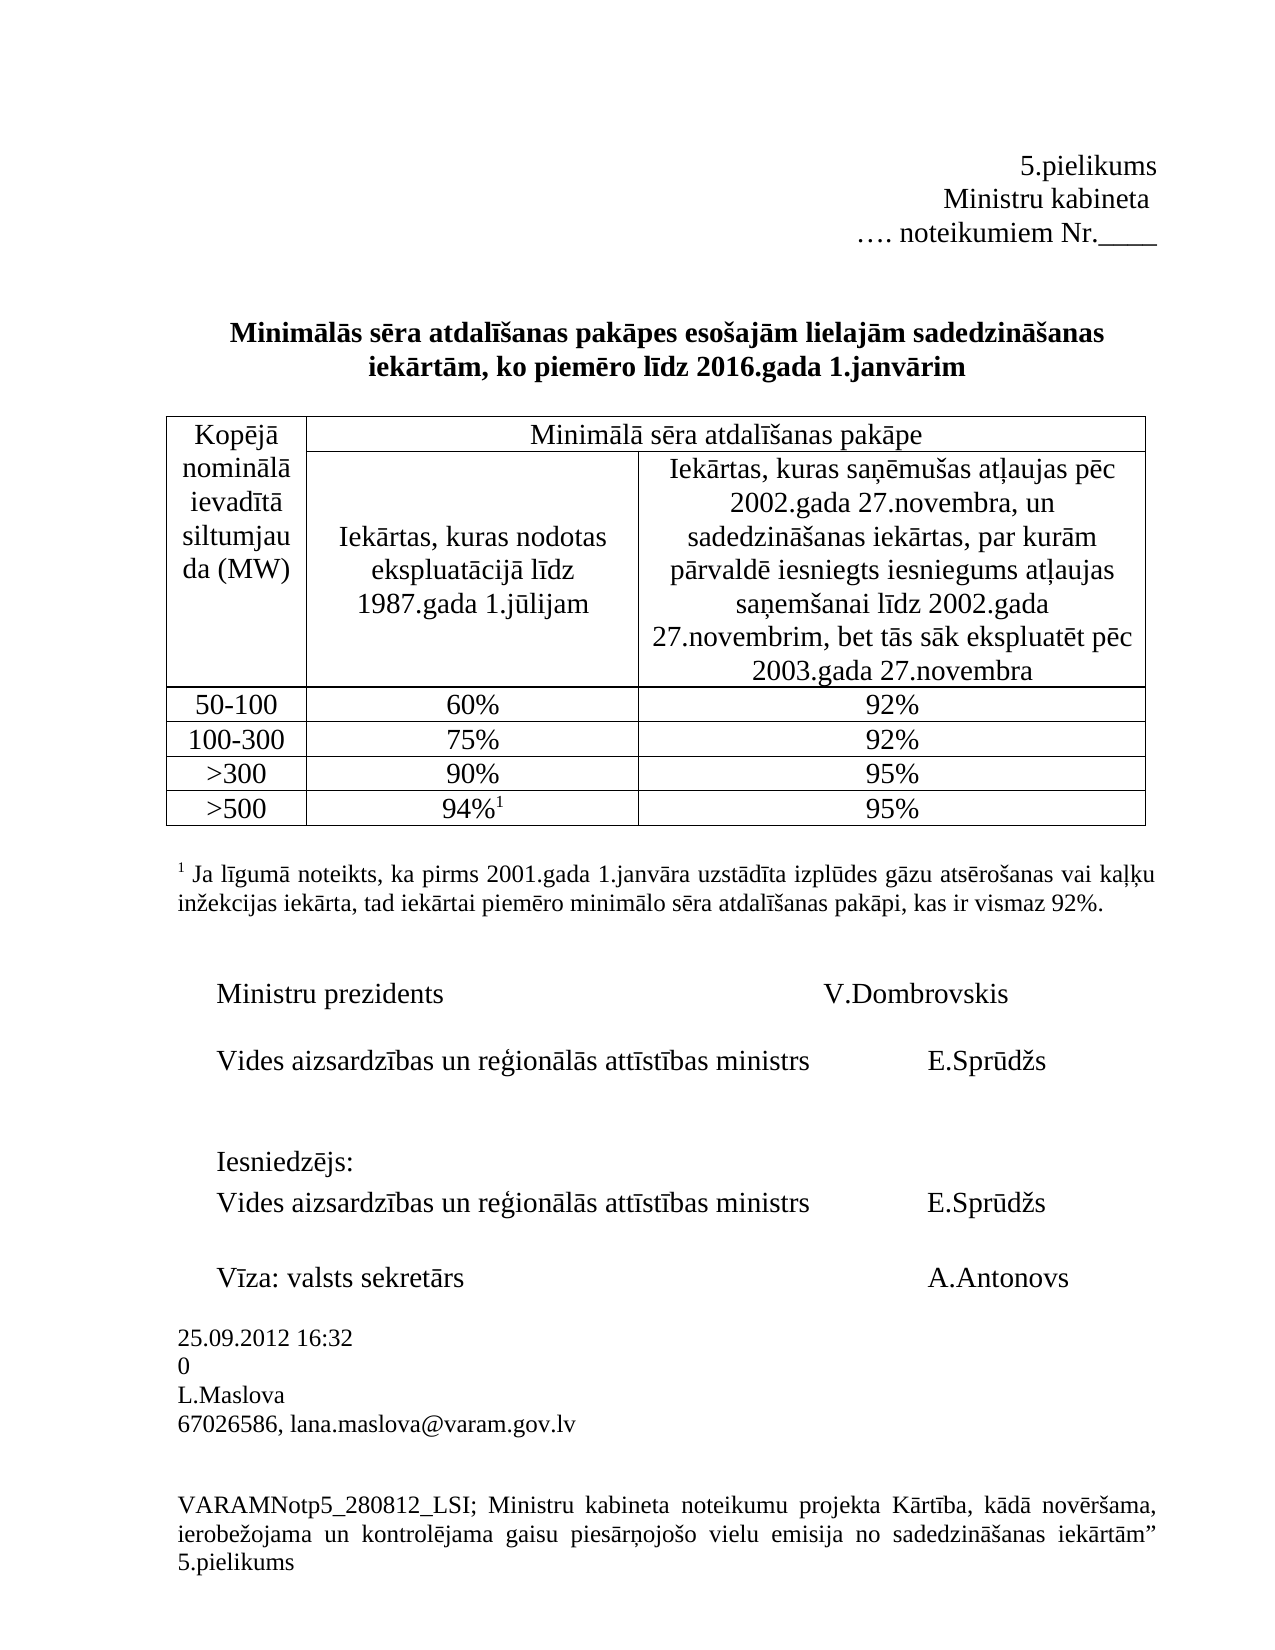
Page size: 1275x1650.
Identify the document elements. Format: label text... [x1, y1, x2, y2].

text L.Maslova [177, 1380, 1157, 1409]
text Iesniedzējs: [177, 1144, 1157, 1177]
table_cell >300 [167, 757, 306, 790]
table_cell 95% [639, 791, 1145, 825]
text 5.pielikums [177, 148, 1157, 181]
text Ministru kabineta …. noteikumiem Nr.____ [177, 181, 1157, 248]
table_header Minimālā sēra atdalīšanas pakāpe [307, 417, 1145, 451]
text 25.09.2012 16:32 [177, 1323, 1157, 1351]
text Ministru prezidents V.Dombrovskis [177, 976, 1157, 1010]
table_cell >500 [167, 791, 306, 825]
table_cell 95% [639, 757, 1145, 790]
table_cell 60% [307, 688, 638, 721]
text Vides aizsardzības un reģionālās attīstības ministrs E.Sprūdžs [177, 1185, 1157, 1219]
text Minimālās sēra atdalīšanas pakāpes esošajām lielajām sadedzināšanas iekārtām, ko piemēro līdz 2016.gada 1.janvārim [177, 315, 1157, 382]
text 67026586, lana.maslova@varam.gov.lv [177, 1409, 1157, 1438]
table_cell 90% [307, 757, 638, 790]
table_cell 92% [639, 688, 1145, 721]
table_cell Iekārtas, kuras saņēmušas atļaujas pēc 2002.gada 27.novembra, un sadedzināšanas iekārtas, par kurām pārvaldē iesniegts iesniegums atļaujas saņemšanai līdz 2002.gada 27.novembrim, bet tās sāk ekspluatēt pēc 2003.gada 27.novembra [639, 452, 1145, 686]
table_cell 100-300 [167, 722, 306, 756]
table_cell 50-100 [167, 688, 306, 721]
table_cell 94%1 [307, 791, 638, 825]
text Vides aizsardzības un reģionālās attīstības ministrs E.Sprūdžs [177, 1043, 1157, 1077]
table_cell Iekārtas, kuras nodotas ekspluatācijā līdz 1987.gada 1.jūlijam [307, 452, 638, 686]
table_cell 92% [639, 722, 1145, 756]
text Vīza: valsts sekretārs A.Antonovs [177, 1260, 1157, 1294]
table_header Kopējā nominālā ievadītā siltumjauda (MW) [167, 417, 306, 686]
text 1 Ja līgumā noteikts, ka pirms 2001.gada 1.janvāra uzstādīta izplūdes gāzu atsērošanas vai kaļķu inžekcijas iekārta, tad iekārtai piemēro minimālo sēra atdalīšanas pakāpi, kas ir vismaz 92%. [177, 859, 1157, 917]
table_cell 75% [307, 722, 638, 756]
